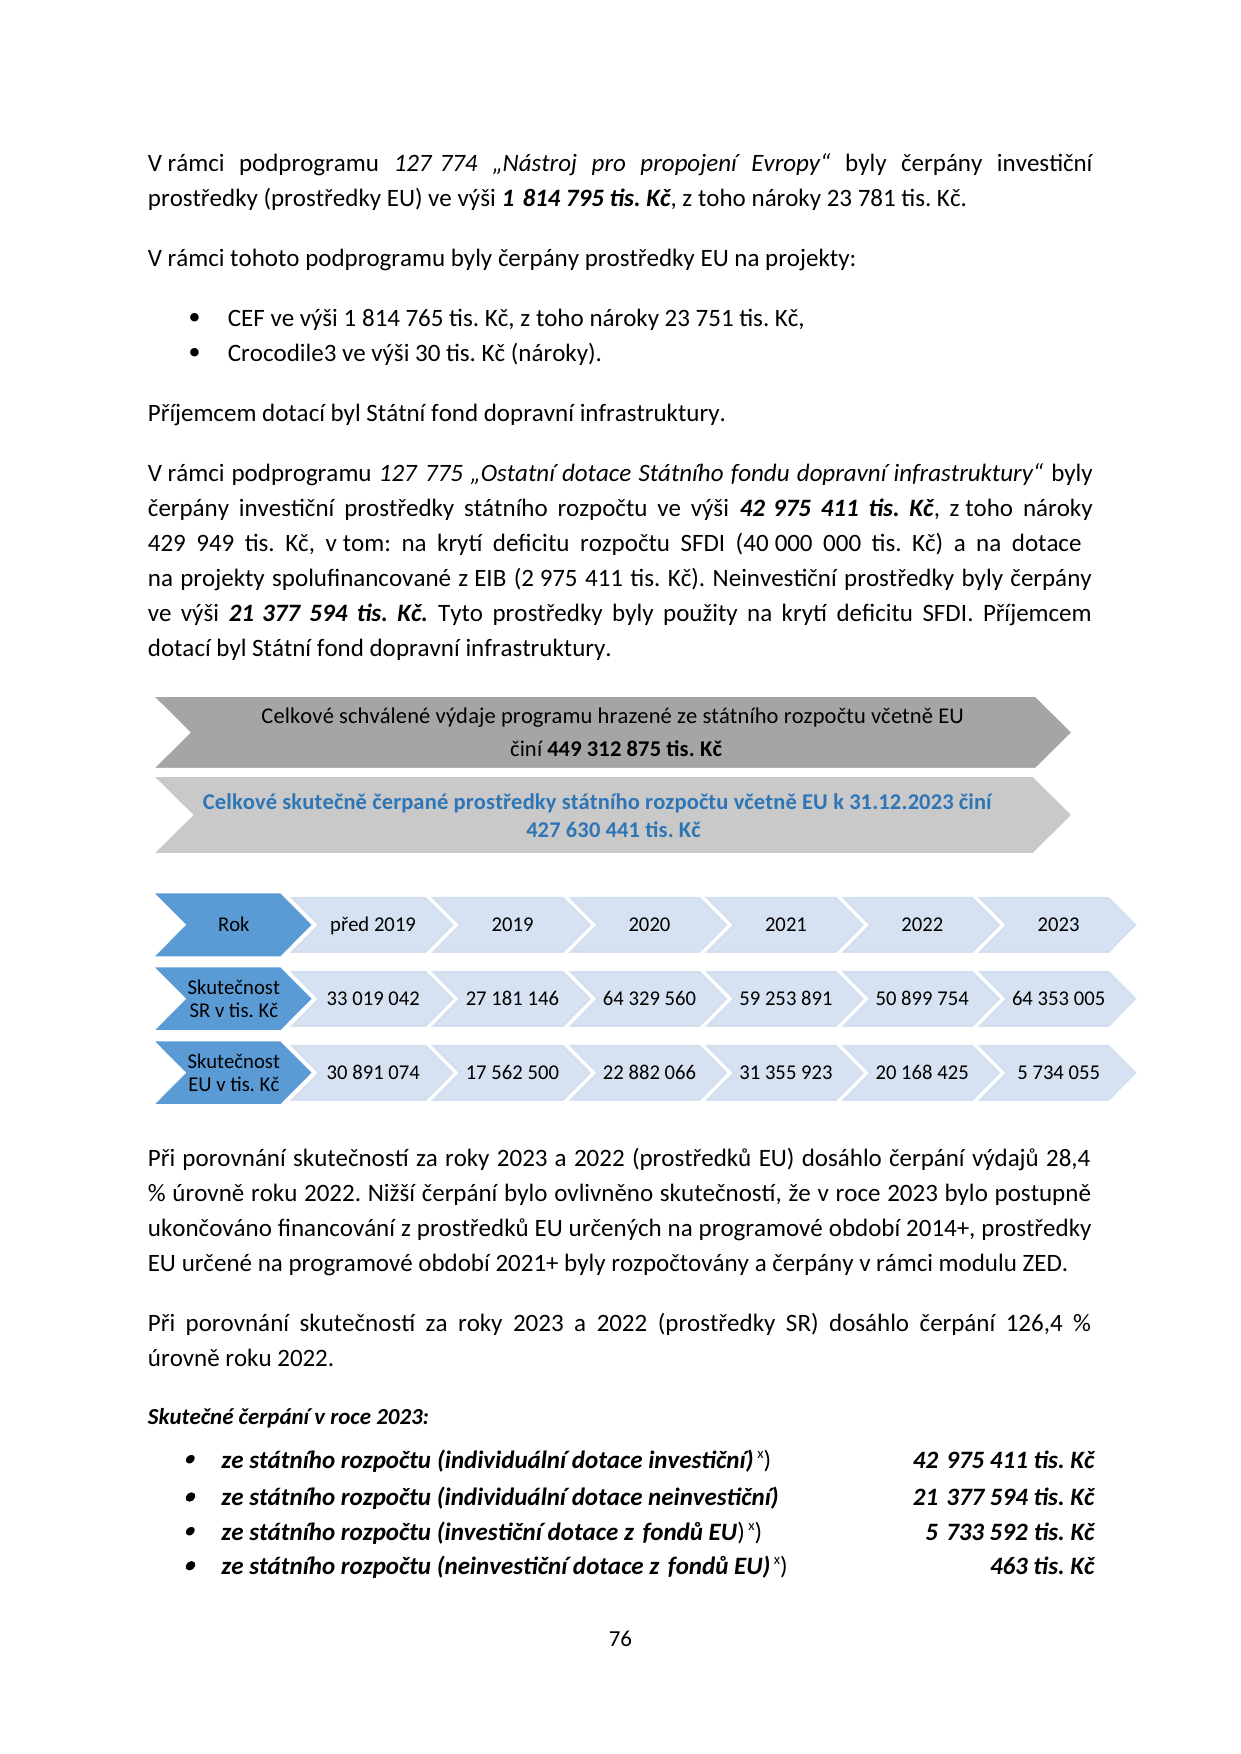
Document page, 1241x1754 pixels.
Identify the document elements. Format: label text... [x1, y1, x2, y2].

list Crocodile3 ve výši 30 tis. Kč (nároky). [190, 338, 1093, 368]
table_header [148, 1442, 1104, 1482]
list CEF ve výši 1 814 765 tis. Kč, z toho nároky 23 751 tis. Kč, [190, 303, 1093, 333]
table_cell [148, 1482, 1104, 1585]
text Při porovnání skutečností za roky 2023 a 2022 (prostředků EU) dosáhlo čerpání výdajů 28,4 % úrovně roku 2022. Nižší čerpání bylo ovlivněno skutečností, že v roce 2023 bylo postupně ukončováno financování z prostředků EU určených na programové období 2014+, prostředky EU určené na programové období 2021+ byly rozpočtovány a čerpány v rámci modulu ZED. [148, 1142, 1093, 1277]
text Skutečné čerpání v roce 2023: [148, 1402, 1093, 1430]
text V rámci tohoto podprogramu byly čerpány prostředky EU na projekty: [148, 243, 1093, 273]
text V rámci podprogramu 127 774 „Nástroj pro propojení Evropy“ byly čerpány investiční prostředky (prostředky EU) ve výši 1 814 795 tis. Kč, z toho nároky 23 781 tis. Kč. [148, 148, 1093, 213]
text V rámci podprogramu 127 775 „Ostatní dotace Státního fondu dopravní infrastruktury“ byly čerpány investiční prostředky státního rozpočtu ve výši 42 975 411 tis. Kč, z toho nároky 429 949 tis. Kč, v tom: na krytí deficitu rozpočtu SFDI (40 000 000 tis. Kč) a na dotace na projekty spolufinancované z EIB (2 975 411 tis. Kč). Neinvestiční prostředky byly čerpány ve výši 21 377 594 tis. Kč. Tyto prostředky byly použity na krytí deficitu SFDI. Příjemcem dotací byl Státní fond dopravní infrastruktury. [148, 458, 1093, 663]
text Při porovnání skutečností za roky 2023 a 2022 (prostředky SR) dosáhlo čerpání 126,4 % úrovně roku 2022. [148, 1307, 1093, 1372]
text Příjemcem dotací byl Státní fond dopravní infrastruktury. [148, 398, 1093, 428]
